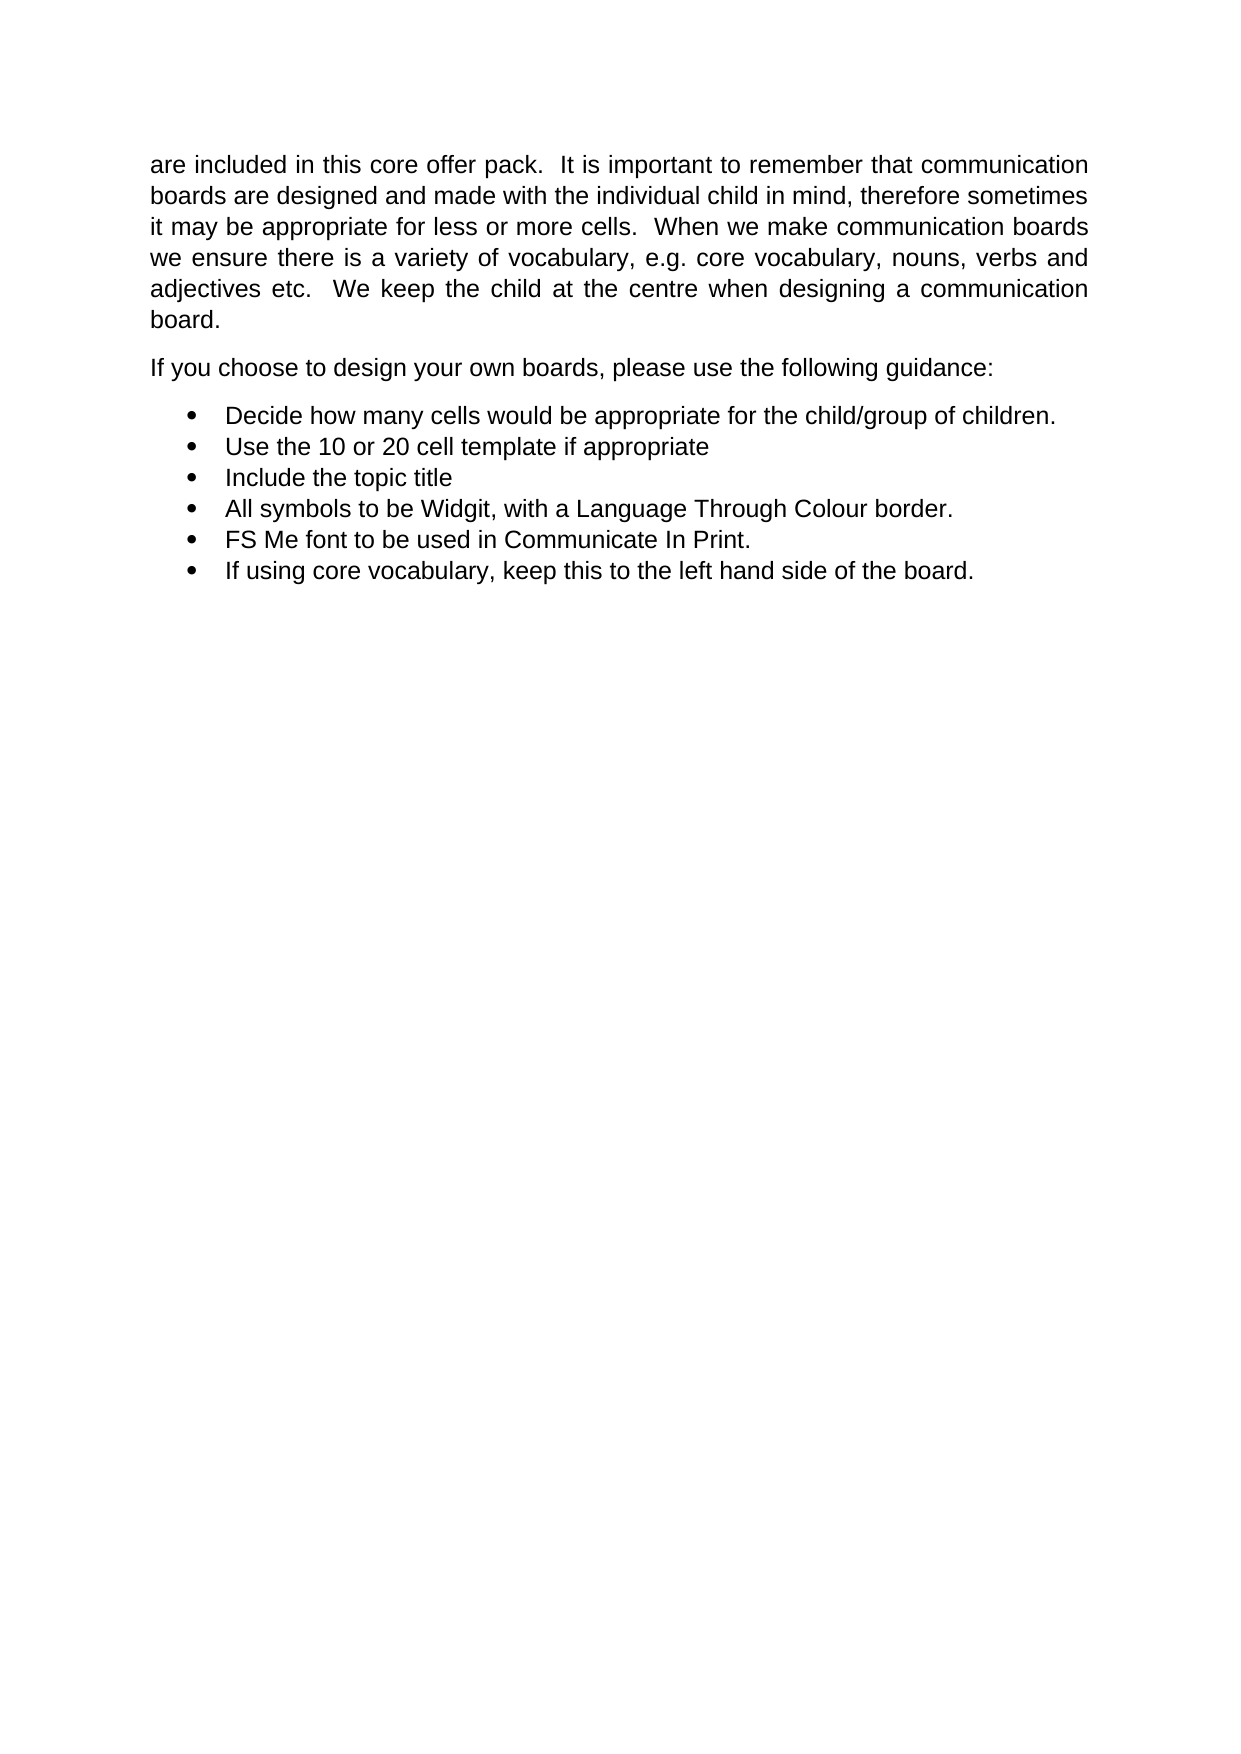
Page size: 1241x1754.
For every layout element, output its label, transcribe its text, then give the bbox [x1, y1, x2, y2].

list Use the 10 or 20 cell template if appropriate [187, 432, 1090, 461]
list If using core vocabulary, keep this to the left hand side of the board. [187, 556, 1090, 585]
list Include the topic title [187, 463, 1090, 492]
list Decide how many cells would be appropriate for the child/group of children. [187, 401, 1090, 429]
list FS Me font to be used in Communicate In Print. [187, 525, 1090, 554]
list All symbols to be Widgit, with a Language Through Colour border. [187, 494, 1090, 523]
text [150, 150, 1090, 334]
text If you choose to design your own boards, please use the following guidance: [150, 353, 1090, 382]
